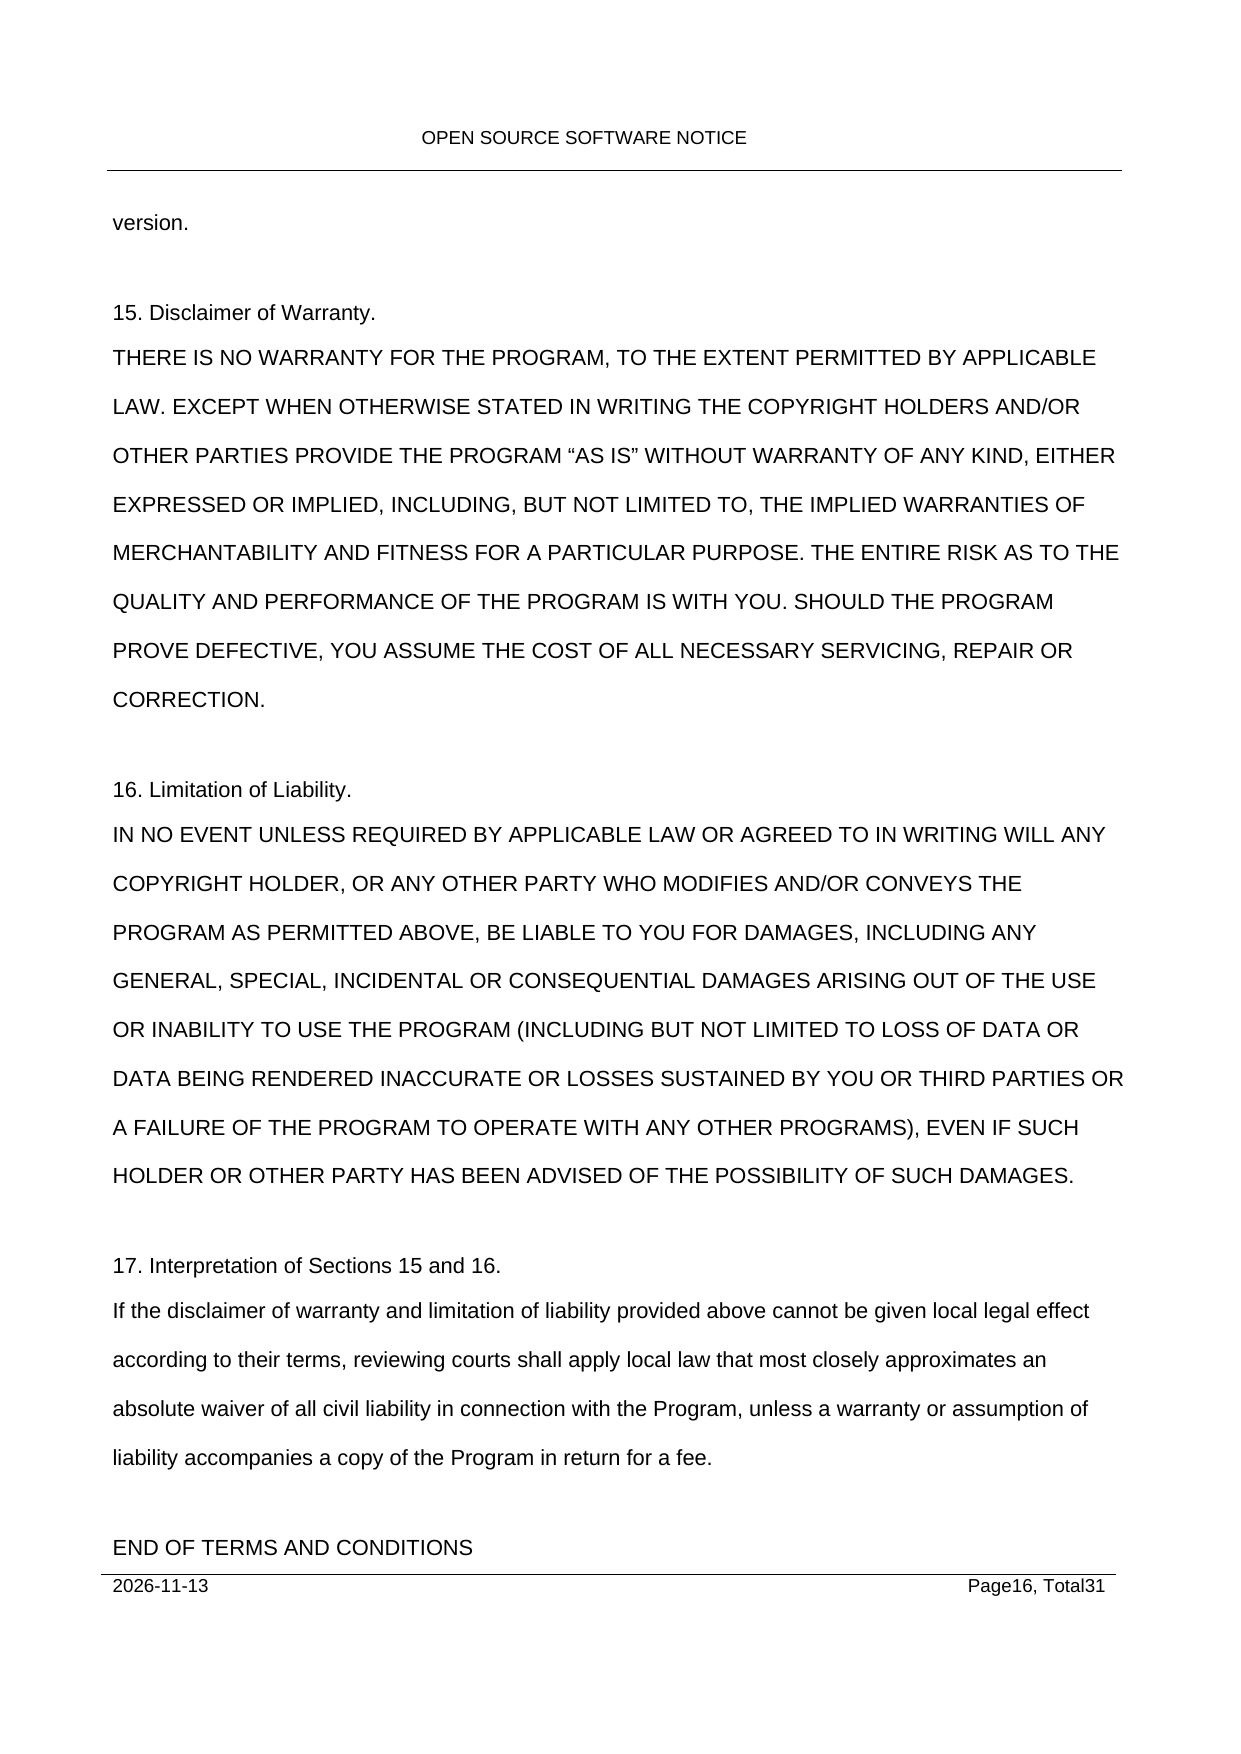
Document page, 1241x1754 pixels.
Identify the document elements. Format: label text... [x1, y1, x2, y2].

text 16. Limitation of Liability. [112, 773, 1128, 806]
text 17. Interpretation of Sections 15 and 16. [112, 1250, 1128, 1282]
text If the disclaimer of warranty and limitation of liability provided above cannot be given local legal effect according to their terms, reviewing courts shall apply local law that most closely approximates an absolute waiver of all civil liability in connection with the Program, unless a warranty or assumption of liability accompanies a copy of the Program in return for a fee. [112, 1295, 1128, 1473]
text END OF TERMS AND CONDITIONS [112, 1531, 1128, 1564]
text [112, 206, 1128, 239]
text IN NO EVENT UNLESS REQUIRED BY APPLICABLE LAW OR AGREED TO IN WRITING WILL ANY COPYRIGHT HOLDER, OR ANY OTHER PARTY WHO MODIFIES AND/OR CONVEYS THE PROGRAM AS PERMITTED ABOVE, BE LIABLE TO YOU FOR DAMAGES, INCLUDING ANY GENERAL, SPECIAL, INCIDENTAL OR CONSEQUENTIAL DAMAGES ARISING OUT OF THE USE OR INABILITY TO USE THE PROGRAM (INCLUDING BUT NOT LIMITED TO LOSS OF DATA OR DATA BEING RENDERED INACCURATE OR LOSSES SUSTAINED BY YOU OR THIRD PARTIES OR A FAILURE OF THE PROGRAM TO OPERATE WITH ANY OTHER PROGRAMS), EVEN IF SUCH HOLDER OR OTHER PARTY HAS BEEN ADVISED OF THE POSSIBILITY OF SUCH DAMAGES. [112, 818, 1128, 1192]
text 15. Disclaimer of Warranty. [112, 297, 1128, 329]
text THERE IS NO WARRANTY FOR THE PROGRAM, TO THE EXTENT PERMITTED BY APPLICABLE LAW. EXCEPT WHEN OTHERWISE STATED IN WRITING THE COPYRIGHT HOLDERS AND/OR OTHER PARTIES PROVIDE THE PROGRAM “AS IS” WITHOUT WARRANTY OF ANY KIND, EITHER EXPRESSED OR IMPLIED, INCLUDING, BUT NOT LIMITED TO, THE IMPLIED WARRANTIES OF MERCHANTABILITY AND FITNESS FOR A PARTICULAR PURPOSE. THE ENTIRE RISK AS TO THE QUALITY AND PERFORMANCE OF THE PROGRAM IS WITH YOU. SHOULD THE PROGRAM PROVE DEFECTIVE, YOU ASSUME THE COST OF ALL NECESSARY SERVICING, REPAIR OR CORRECTION. [112, 342, 1128, 715]
